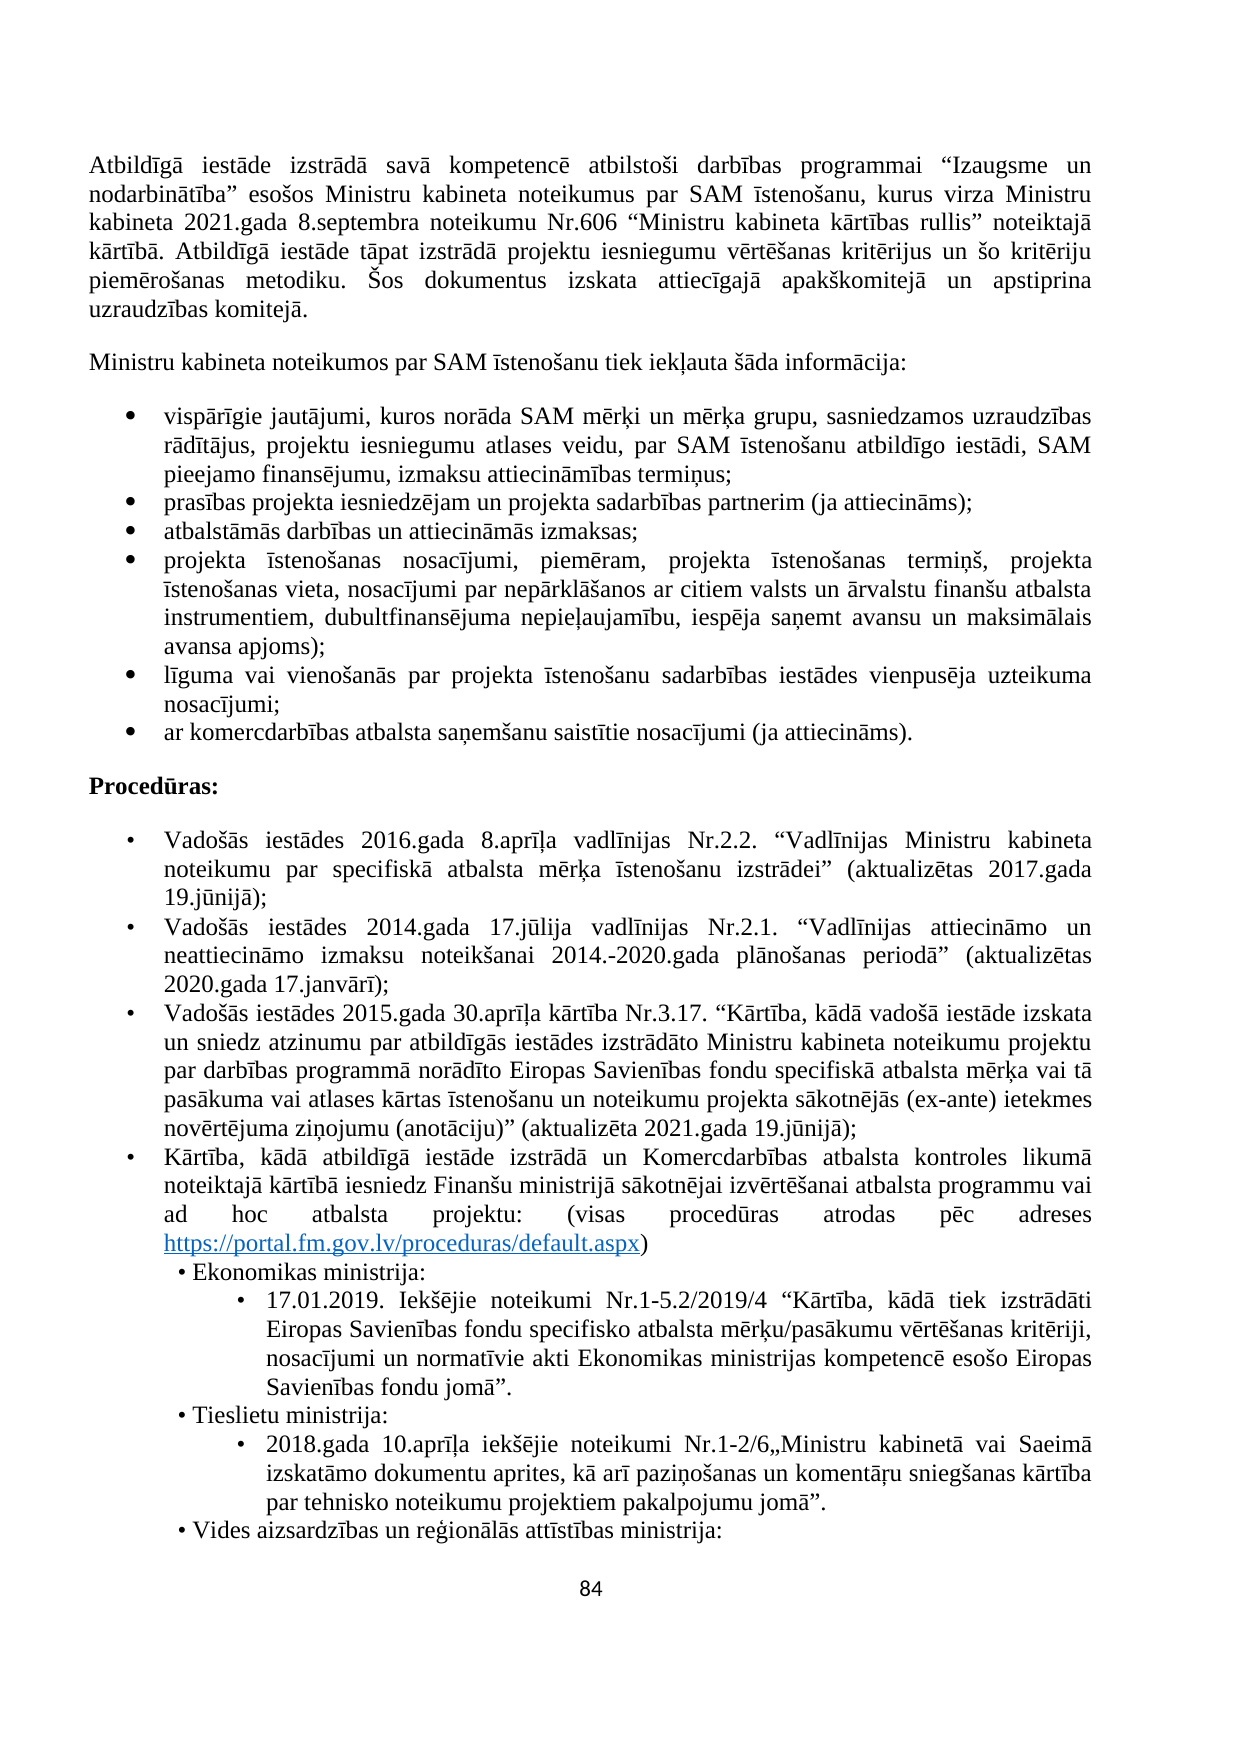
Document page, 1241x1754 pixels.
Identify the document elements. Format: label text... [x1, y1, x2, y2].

list prasības projekta iesniedzējam un projekta sadarbības partnerim (ja attiecināms); [126, 487, 1093, 516]
list 17.01.2019. Iekšējie noteikumi Nr.1-5.2/2019/4 “Kārtība, kādā tiek izstrādāti Eiropas Savienības fondu specifisko atbalsta mērķu/pasākumu vērtēšanas kritēriji, nosacījumi un normatīvie akti Ekonomikas ministrijas kompetencē esošo Eiropas Savienības fondu jomā”. [236, 1285, 1093, 1400]
list Vadošās iestādes 2014.gada 17.jūlija vadlīnijas Nr.2.1. “Vadlīnijas attiecināmo un neattiecināmo izmaksu noteikšanai 2014.-2020.gada plānošanas periodā” (aktualizētas 2020.gada 17.janvārī); [126, 912, 1093, 998]
list Tieslietu ministrija: [177, 1400, 1093, 1429]
list līguma vai vienošanās par projekta īstenošanu sadarbības iestādes vienpusēja uzteikuma nosacījumi; [126, 660, 1093, 717]
text Procedūras: [89, 771, 1093, 800]
list Ekonomikas ministrija: [177, 1257, 1093, 1285]
text Ministru kabineta noteikumos par SAM īstenošanu tiek iekļauta šāda informācija: [89, 347, 1093, 376]
list atbalstāmās darbības un attiecināmās izmaksas; [126, 516, 1093, 545]
list ar komercdarbības atbalsta saņemšanu saistītie nosacījumi (ja attiecināms). [126, 717, 1093, 746]
list 2018.gada 10.aprīļa iekšējie noteikumi Nr.1-2/6„Ministru kabinetā vai Saeimā izskatāmo dokumentu aprites, kā arī paziņošanas un komentāŗu sniegšanas kārtība par tehnisko noteikumu projektiem pakalpojumu jomā”. [236, 1429, 1093, 1515]
list Vadošās iestādes 2016.gada 8.aprīļa vadlīnijas Nr.2.2. “Vadlīnijas Ministru kabineta noteikumu par specifiskā atbalsta mērķa īstenošanu izstrādei” (aktualizētas 2017.gada 19.jūnijā); [126, 825, 1093, 912]
list projekta īstenošanas nosacījumi, piemēram, projekta īstenošanas termiņš, projekta īstenošanas vieta, nosacījumi par nepārklāšanos ar citiem valsts un ārvalstu finanšu atbalsta instrumentiem, dubultfinansējuma nepieļaujamību, iespēja saņemt avansu un maksimālais avansa apjoms); [126, 545, 1093, 660]
list vispārīgie jautājumi, kuros norāda SAM mērķi un mērķa grupu, sasniedzamos uzraudzības rādītājus, projektu iesniegumu atlases veidu, par SAM īstenošanu atbildīgo iestādi, SAM pieejamo finansējumu, izmaksu attiecināmības termiņus; [126, 401, 1093, 487]
list Vides aizsardzības un reģionālās attīstības ministrija: [177, 1515, 1093, 1544]
list Vadošās iestādes 2015.gada 30.aprīļa kārtība Nr.3.17. “Kārtība, kādā vadošā iestāde izskata un sniedz atzinumu par atbildīgās iestādes izstrādāto Ministru kabineta noteikumu projektu par darbības programmā norādīto Eiropas Savienības fondu specifiskā atbalsta mērķa vai tā pasākuma vai atlases kārtas īstenošanu un noteikumu projekta sākotnējās (ex-ante) ietekmes novērtējuma ziņojumu (anotāciju)” (aktualizēta 2021.gada 19.jūnijā); [126, 998, 1093, 1142]
text Atbildīgā iestāde izstrādā savā kompetencē atbilstoši darbības programmai “Izaugsme un nodarbinātība” esošos Ministru kabineta noteikumus par SAM īstenošanu, kurus virza Ministru kabineta 2021.gada 8.septembra noteikumu Nr.606 “Ministru kabineta kārtības rullis” noteiktajā kārtībā. Atbildīgā iestāde tāpat izstrādā projektu iesniegumu vērtēšanas kritērijus un šo kritēriju piemērošanas metodiku. Šos dokumentus izskata attiecīgajā apakškomitejā un apstiprina uzraudzības komitejā. [89, 150, 1093, 322]
list Kārtība, kādā atbildīgā iestāde izstrādā un Komercdarbības atbalsta kontroles likumā noteiktajā kārtībā iesniedz Finanšu ministrijā sākotnējai izvērtēšanai atbalsta programmu vai ad hoc atbalsta projektu: (visas procedūras atrodas pēc adreses https://portal.fm.gov.lv/proceduras/default.aspx) [126, 1142, 1093, 1257]
